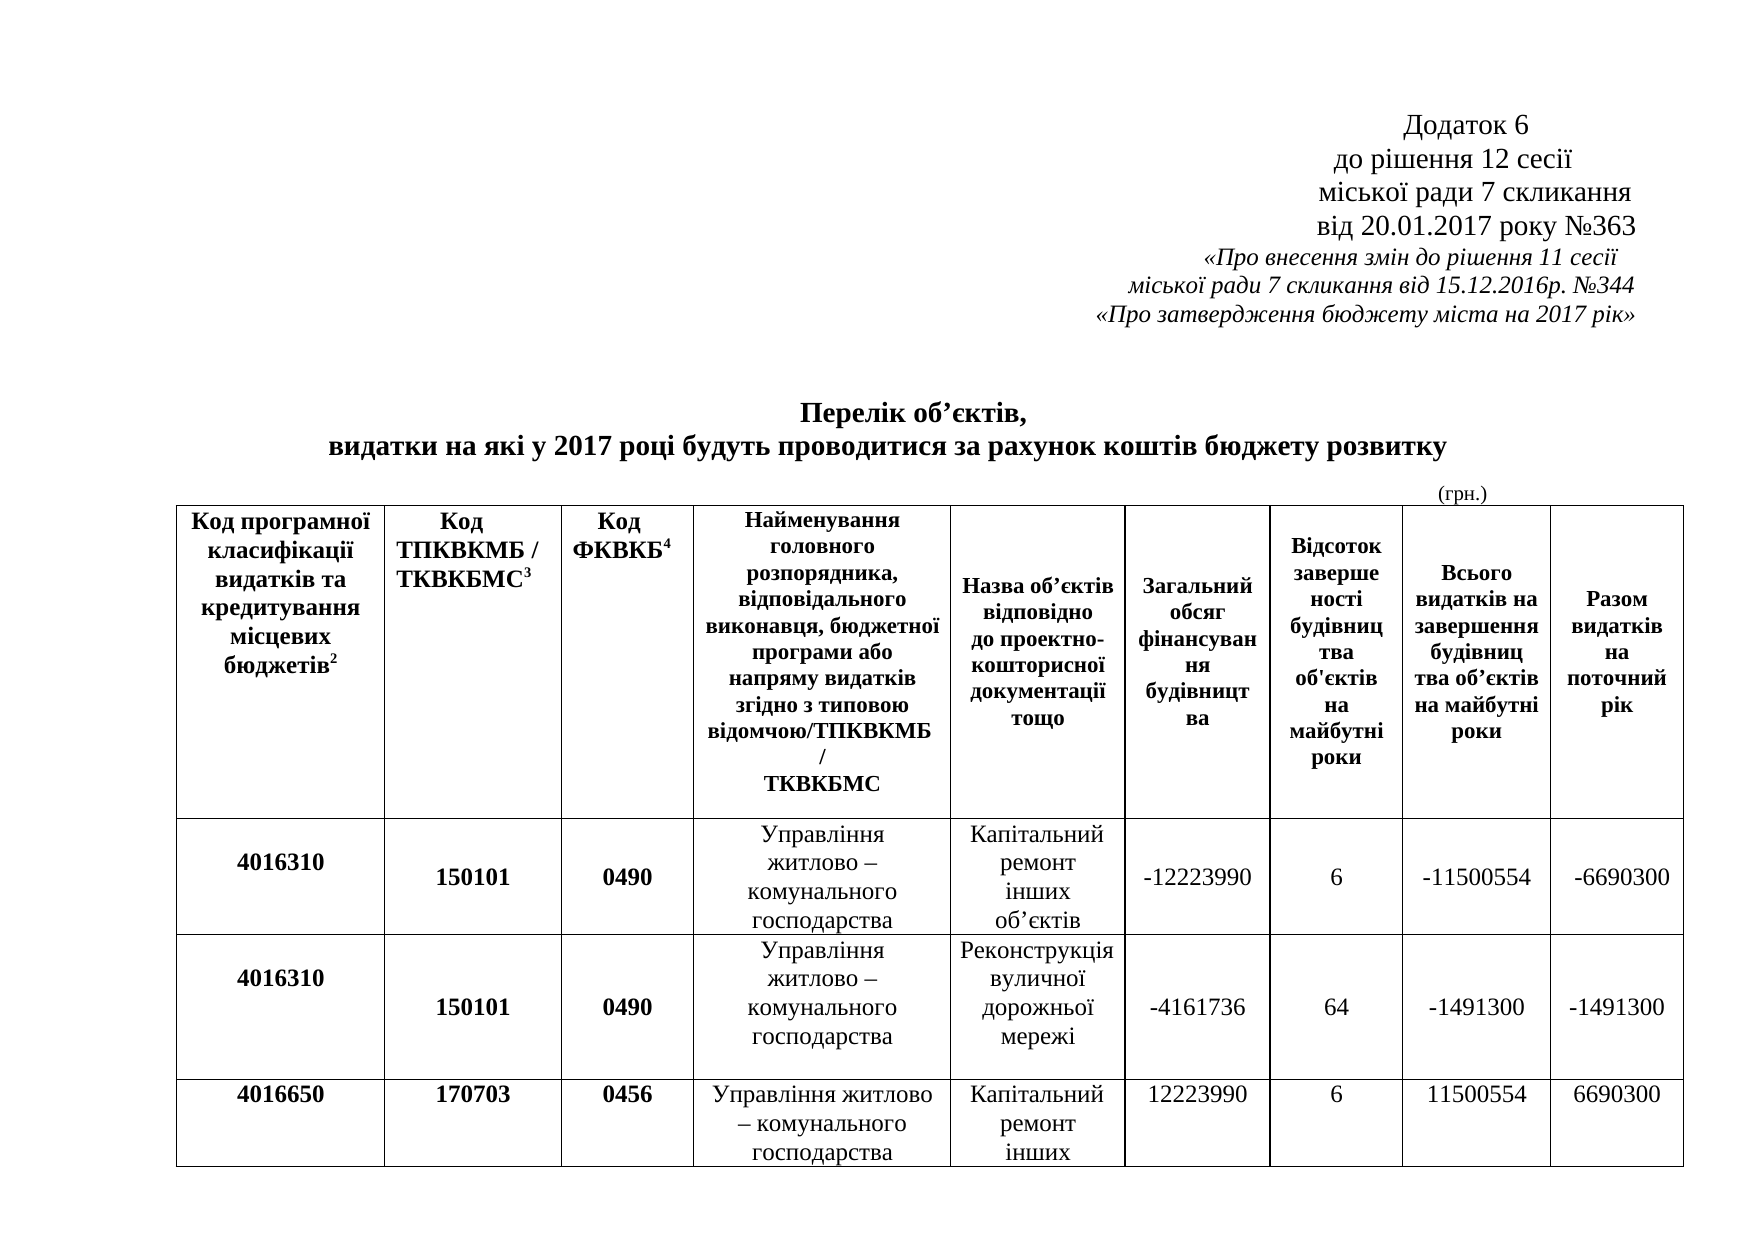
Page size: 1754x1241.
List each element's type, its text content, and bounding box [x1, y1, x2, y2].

table_cell Капітальний ремонт інших об’єктів [951, 819, 1124, 934]
table_cell 6 [1271, 819, 1402, 934]
text від 20.01.2017 року №363 [103, 208, 1636, 242]
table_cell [951, 1080, 1124, 1166]
table_header Код ФКВКБ4 [562, 506, 693, 818]
table_header Відсоток заверше ності будівниц тва об'єктів на майбутні роки [1271, 506, 1402, 818]
text видатки на які у 2017 році будуть проводитися за рахунок коштів бюджету розвитку [103, 428, 1636, 462]
text до рішення 12 сесії [103, 141, 1636, 174]
table_cell 4016650 [177, 1080, 384, 1166]
table_cell 12223990 [1126, 1080, 1269, 1166]
table_cell -11500554 [1403, 819, 1550, 934]
table_cell 0456 [562, 1080, 693, 1166]
text міської ради 7 скликання [103, 174, 1636, 208]
table_cell Управління житлово – комунального господарства [694, 819, 950, 934]
table_cell Реконструкція вуличної дорожньої мережі [951, 935, 1124, 1078]
table_cell 0490 [562, 935, 693, 1078]
table_cell -6690300 [1551, 819, 1683, 934]
table_cell 11500554 [1403, 1080, 1550, 1166]
text міської ради 7 скликання від 15.12.2016р. №344 [103, 270, 1636, 299]
table_header Разом видатків на поточний рік [1551, 506, 1683, 818]
text «Про затвердження бюджету міста на 2017 рік» [103, 299, 1636, 328]
text Перелік об’єктів, [103, 395, 1636, 428]
text Додаток 6 [478, 107, 1636, 141]
table_header Всього видатків на завершення будівниц тва об’єктів на майбутні роки [1403, 506, 1550, 818]
table_header Назва об’єктів відповідно до проектно- кошторисної документації тощо [951, 506, 1124, 818]
table_header Найменування головного розпорядника, відповідального виконавця, бюджетної програми або напряму видатків згідно з типовою відомчою/ТПКВКМБ / ТКВКБМС [694, 506, 950, 818]
table_cell -1491300 [1551, 935, 1683, 1078]
table_cell -4161736 [1126, 935, 1269, 1078]
text (грн.) [103, 481, 1487, 505]
table_cell 6690300 [1551, 1080, 1683, 1166]
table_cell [694, 1080, 950, 1166]
table_header Код програмної класифікації видатків та кредитування місцевих бюджетів2 [177, 506, 384, 818]
table_cell 4016310 [177, 819, 384, 934]
table_cell 4016310 [177, 935, 384, 1078]
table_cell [694, 935, 950, 1078]
table_header Код ТПКВКМБ / ТКВКБМС3 [385, 506, 561, 818]
table_cell 6 [1271, 1080, 1402, 1166]
table_cell -12223990 [1126, 819, 1269, 934]
table_cell 64 [1271, 935, 1402, 1078]
table_header Загальний обсяг фінансування будівницт ва [1126, 506, 1269, 818]
table_cell 150101 [385, 819, 561, 934]
table_cell -1491300 [1403, 935, 1550, 1078]
table_cell 150101 [385, 935, 561, 1078]
table_cell 0490 [562, 819, 693, 934]
table_cell 170703 [385, 1080, 561, 1166]
text «Про внесення змін до рішення 11 сесії [103, 242, 1636, 270]
